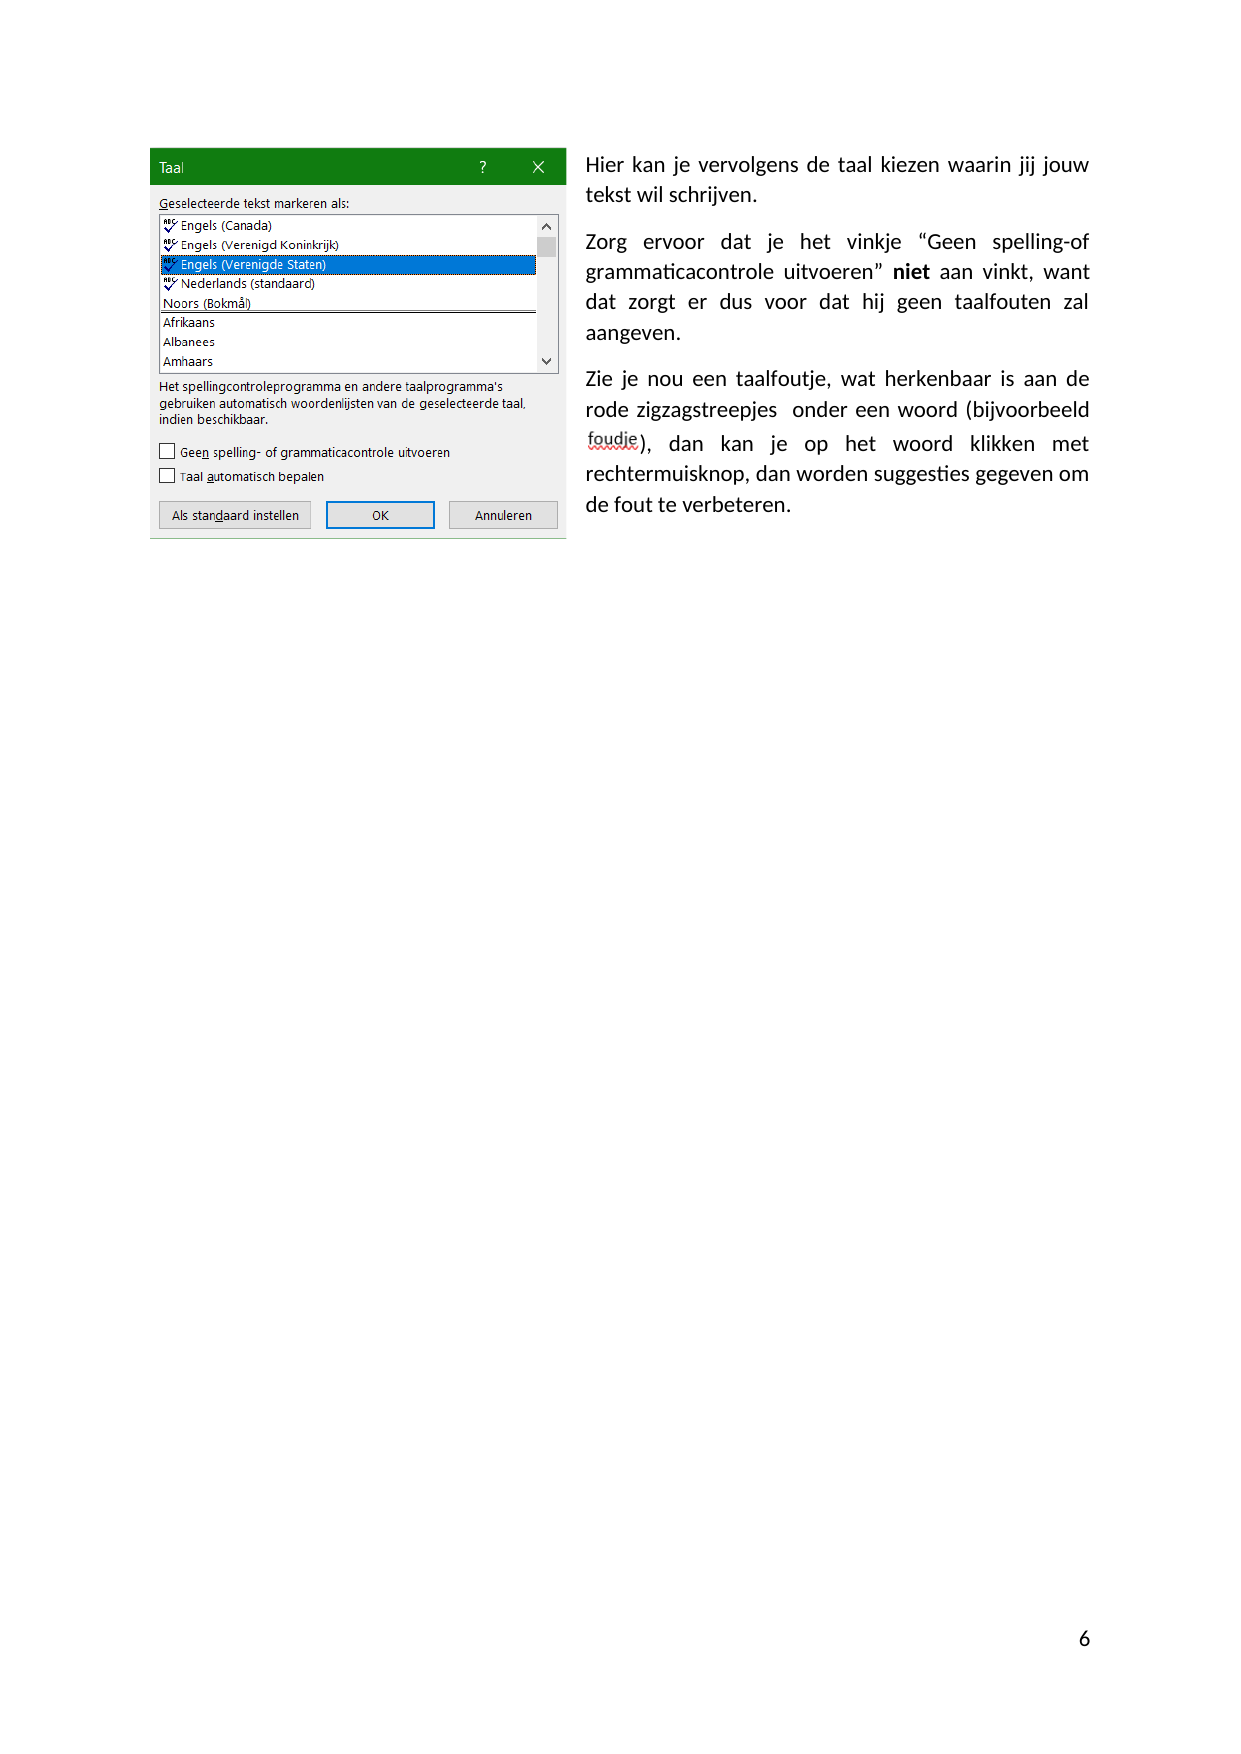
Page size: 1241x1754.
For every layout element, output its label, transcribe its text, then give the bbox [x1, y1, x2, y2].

picture [585, 425, 640, 452]
text Hier kan je vervolgens de taal kiezen waarin jij jouw tekst wil schrijven. [567, 150, 1090, 208]
text Zorg ervoor dat je het vinkje “Geen spelling-of grammaticacontrole uitvoeren” niet aan vinkt, want dat zorgt er dus voor dat hij geen taalfouten zal aangeven. [567, 227, 1090, 346]
text Zie je nou een taalfoutje, wat herkenbaar is aan de rode zigzagstreepjes onder een woord (bijvoorbeeld ), dan kan je op het woord klikken met rechtermuisknop, dan worden suggesties gegeven om de fout te verbeteren. [567, 364, 1090, 518]
picture [150, 147, 567, 539]
